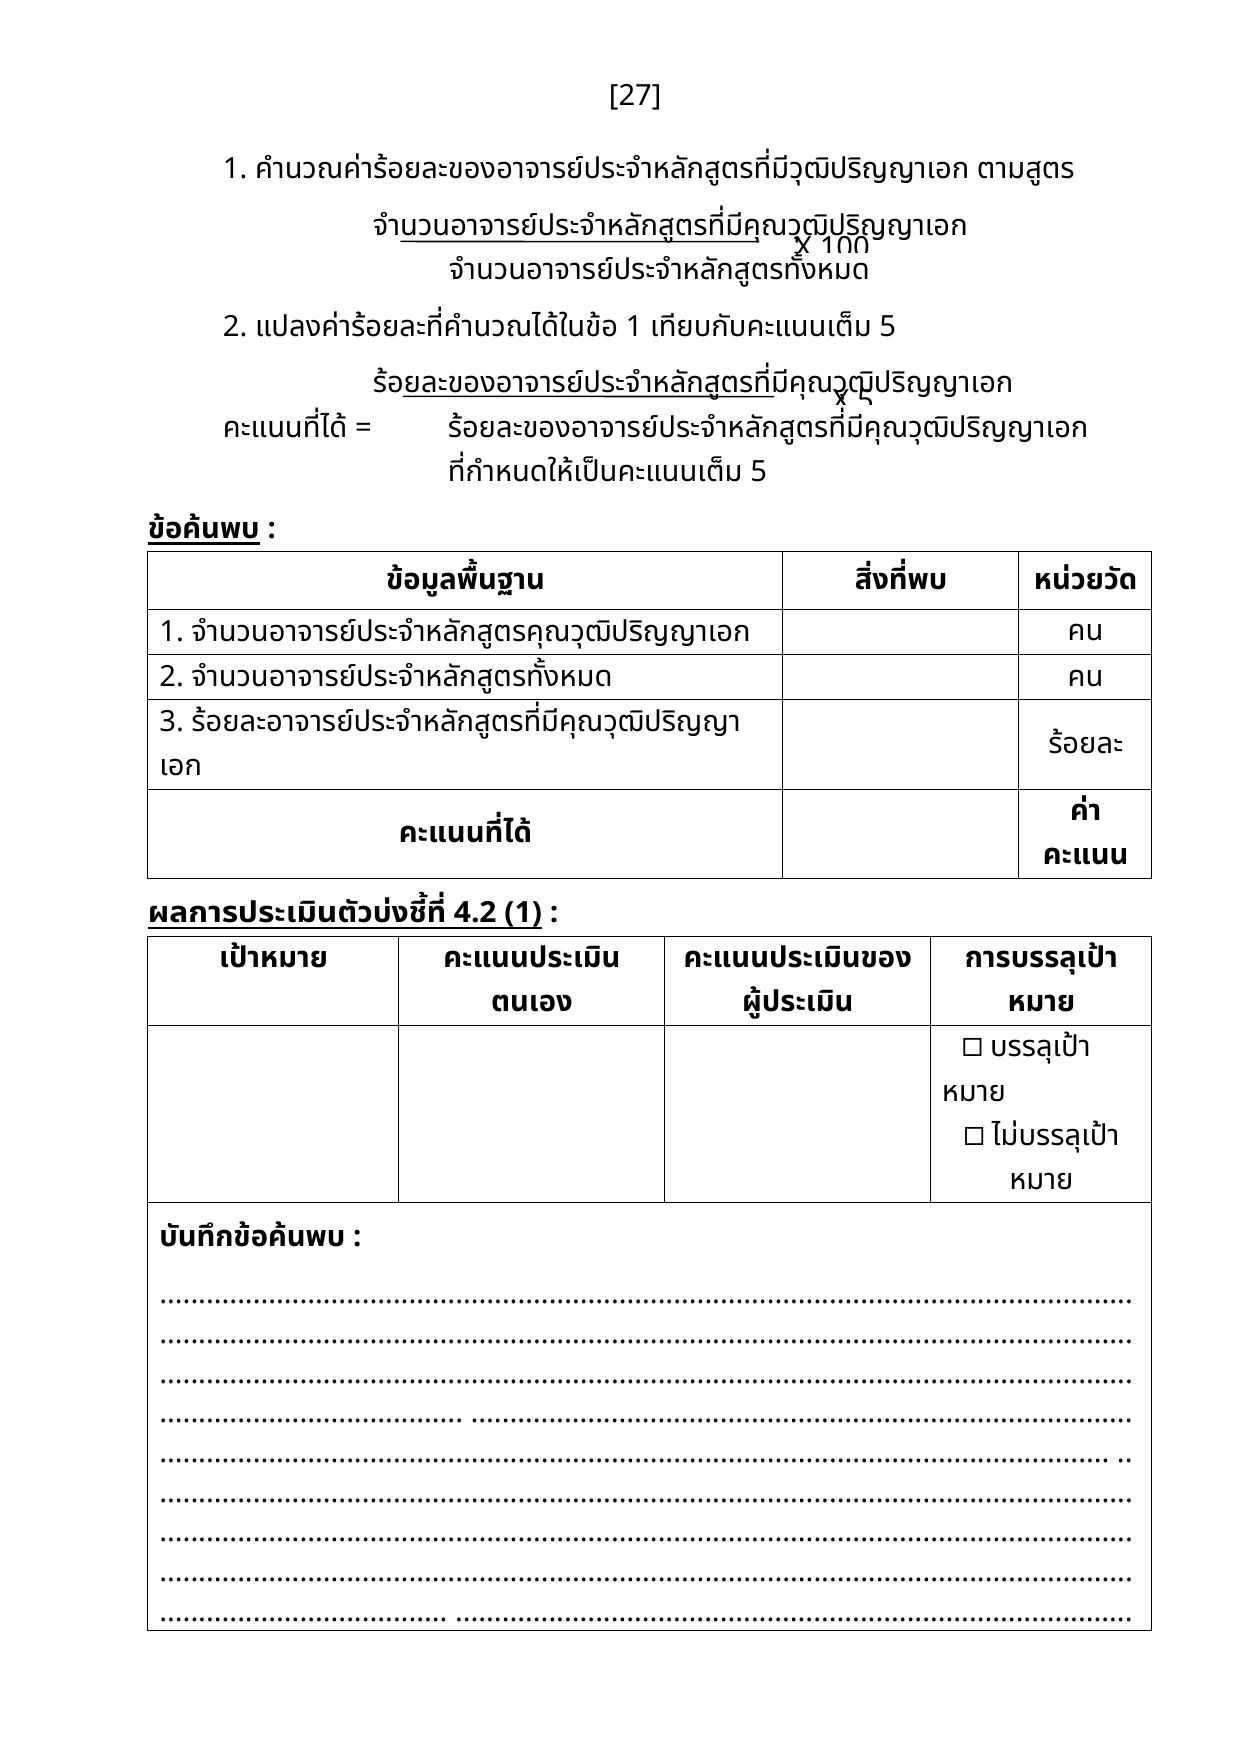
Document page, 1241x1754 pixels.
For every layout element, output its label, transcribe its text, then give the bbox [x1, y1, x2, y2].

text ร้อยละของอาจารย์ประจำหลักสูตรที่มีคุณวุฒิปริญญาเอก [148, 362, 1122, 406]
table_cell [148, 1203, 1151, 1630]
table_cell 1. จำนวนอาจารย์ประจำหลักสูตรคุณวุฒิปริญญาเอก [148, 610, 782, 654]
table_header คะแนนประเมินตนเอง [399, 937, 664, 1025]
text ข้อค้นพบ : [148, 507, 1122, 551]
text 1. คำนวณค่าร้อยละของอาจารย์ประจำหลักสูตรที่มีวุฒิปริญญาเอก ตามสูตร [148, 148, 1122, 192]
text ที่กำหนดให้เป็นคะแนนเต็ม 5 [373, 450, 1122, 494]
table_cell คน [1019, 655, 1151, 699]
table_cell [783, 610, 1018, 654]
table_cell คะแนนที่ได้ [148, 790, 782, 878]
table_cell [783, 655, 1018, 699]
table_header เป้าหมาย [148, 937, 398, 1025]
table_header การบรรลุเป้าหมาย [931, 937, 1151, 1025]
table_header คะแนนประเมินของผู้ประเมิน [665, 937, 930, 1025]
table_cell [399, 1026, 664, 1202]
table_cell [665, 1026, 930, 1202]
text คะแนนที่ได้ = ร้อยละของอาจารย์ประจำหลักสูตรที่มีคุณวุฒิปริญญาเอก [148, 406, 1122, 450]
table_cell 3. ร้อยละอาจารย์ประจำหลักสูตรที่มีคุณวุฒิปริญญาเอก [148, 700, 782, 789]
text จำนวนอาจารย์ประจำหลักสูตรที่มีคุณวุฒิปริญญาเอก [298, 204, 1122, 248]
table_cell [148, 1026, 398, 1202]
table_header ข้อมูลพื้นฐาน [148, 552, 782, 609]
table_cell ค่าคะแนน [1019, 790, 1151, 878]
table_cell ร้อยละ [1019, 700, 1151, 789]
table_cell [783, 700, 1018, 789]
text จำนวนอาจารย์ประจำหลักสูตรทั้งหมด [148, 248, 1122, 293]
text ผลการประเมินตัวบ่งชี้ที่ 4.2 (1) : [148, 891, 1132, 936]
table_header สิ่งที่พบ [783, 552, 1018, 609]
table_cell [783, 790, 1018, 878]
text 2. แปลงค่าร้อยละที่คำนวณได้ในข้อ 1 เทียบกับคะแนนเต็ม 5 [148, 305, 1122, 349]
table_cell 2. จำนวนอาจารย์ประจำหลักสูตรทั้งหมด [148, 655, 782, 699]
table_header หน่วยวัด [1019, 552, 1151, 609]
table_cell คน [1019, 610, 1151, 654]
table_cell บรรลุเป้าหมาย ไม่บรรลุเป้าหมาย [931, 1026, 1151, 1202]
